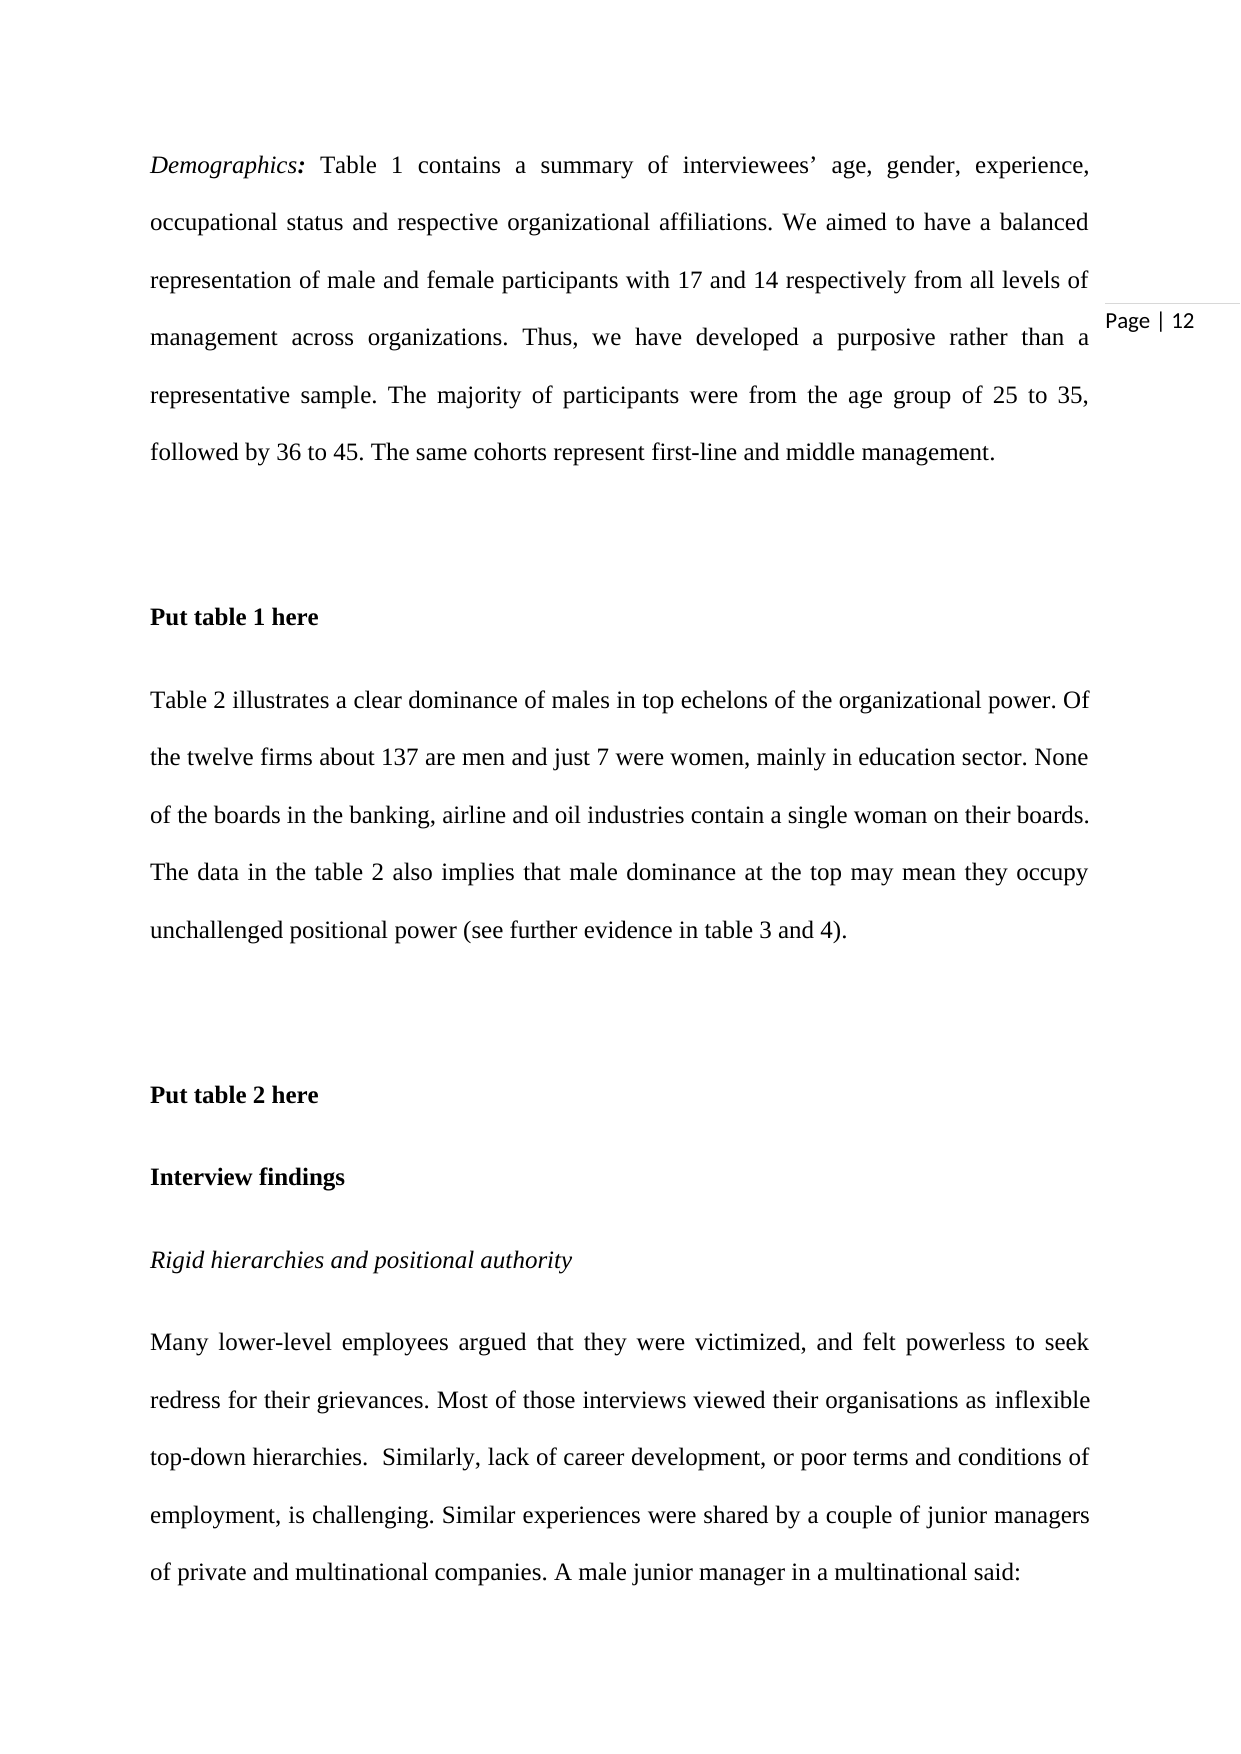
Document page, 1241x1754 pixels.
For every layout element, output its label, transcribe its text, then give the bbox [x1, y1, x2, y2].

text Interview findings [150, 1162, 1090, 1191]
text Table 2 illustrates a clear dominance of males in top echelons of the organizational power. Of the twelve firms about 137 are men and just 7 were women, mainly in education sector. None of the boards in the banking, airline and oil industries contain a single woman on their boards. The data in the table 2 also implies that male dominance at the top may mean they occupy unchallenged positional power (see further evidence in table 3 and 4). [150, 685, 1090, 944]
text Put table 1 here [150, 602, 1090, 631]
text Many lower-level employees argued that they were victimized, and felt powerless to seek redress for their grievances. Most of those interviews viewed their organisations as inflexible top-down hierarchies. Similarly, lack of career development, or poor terms and conditions of employment, is challenging. Similar experiences were shared by a couple of junior managers of private and multinational companies. A male junior manager in a multinational said: [150, 1327, 1090, 1586]
text Put table 2 here [150, 1080, 1090, 1109]
text Demographics: Table 1 contains a summary of interviewees’ age, gender, experience, occupational status and respective organizational affiliations. We aimed to have a balanced representation of male and female participants with 17 and 14 respectively from all levels of management across organizations. Thus, we have developed a purposive rather than a representative sample. The majority of participants were from the age group of 25 to 35, followed by 36 to 45. The same cohorts represent first-line and middle management. [150, 150, 1090, 466]
text Rigid hierarchies and positional authority [150, 1245, 1090, 1274]
